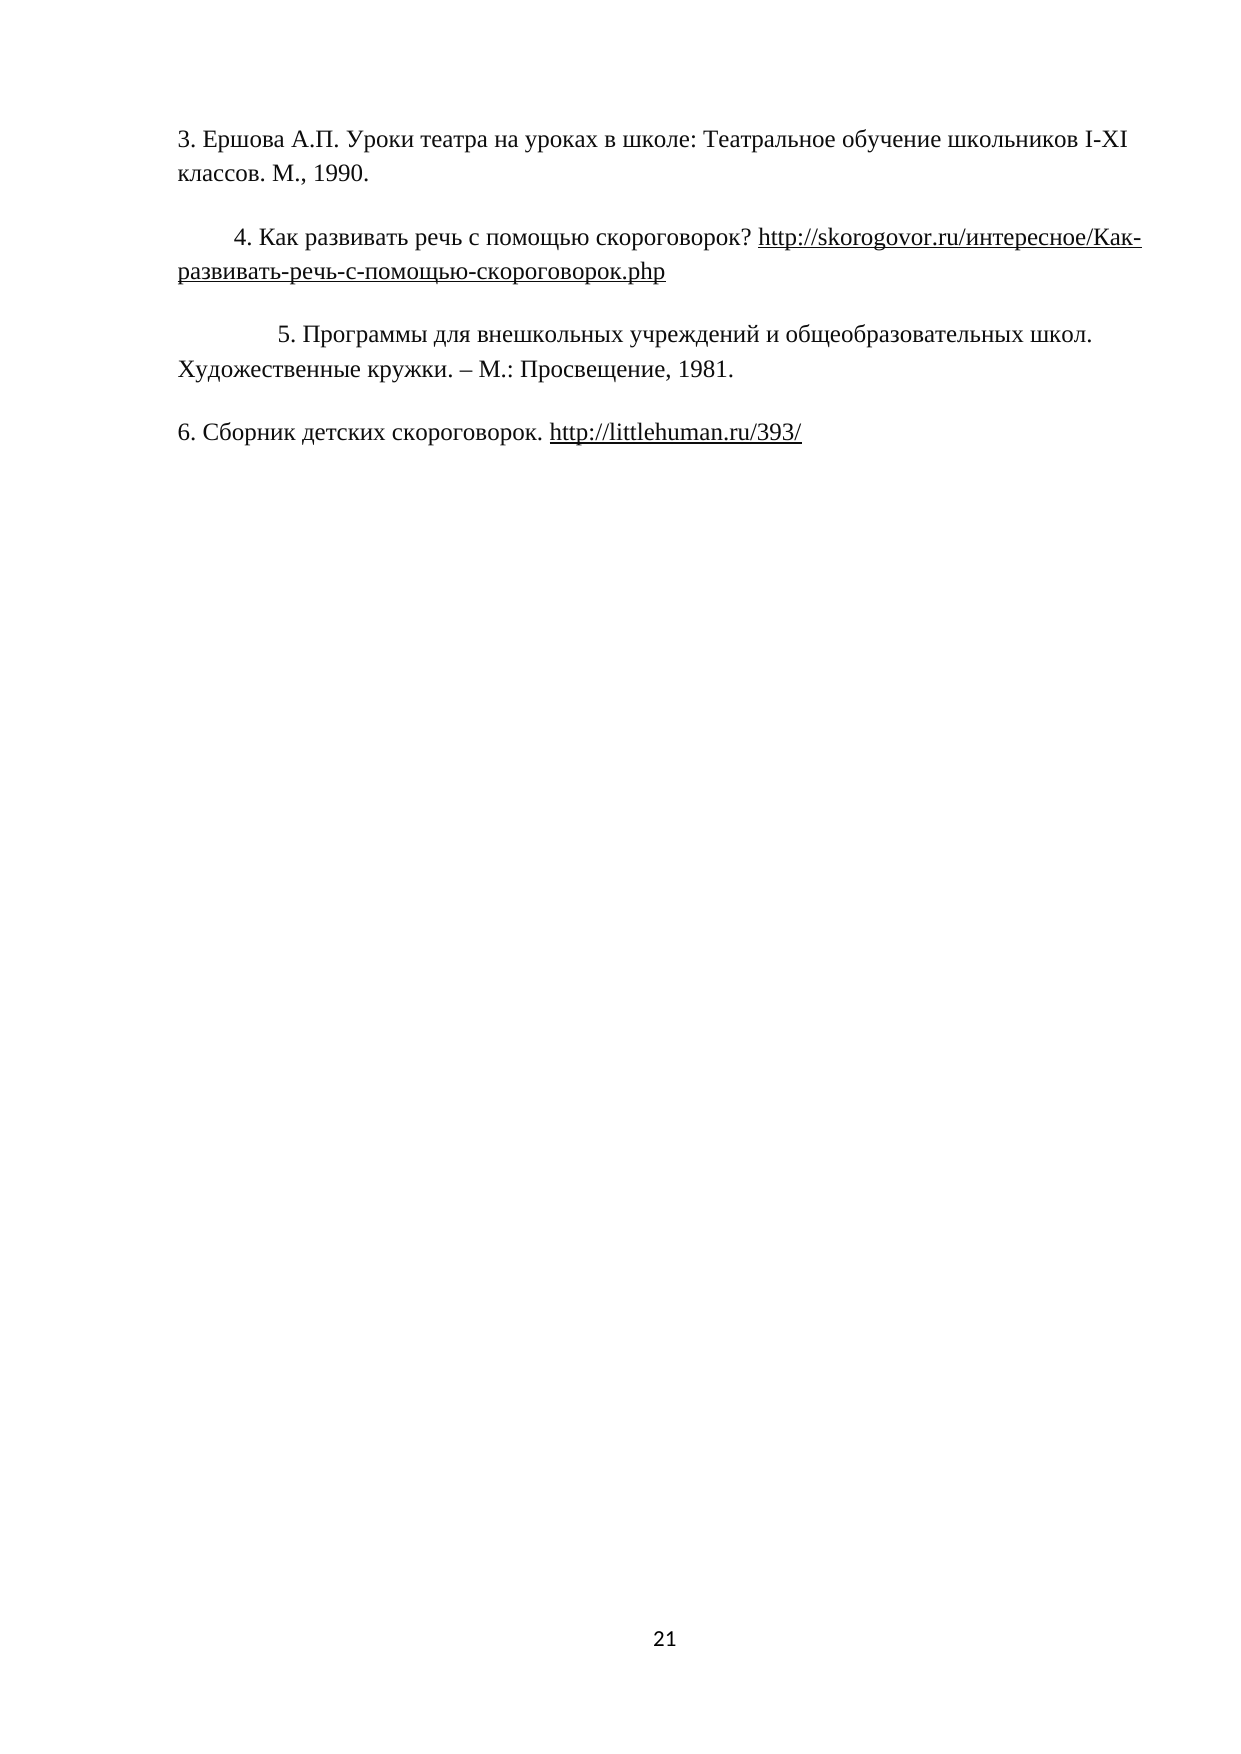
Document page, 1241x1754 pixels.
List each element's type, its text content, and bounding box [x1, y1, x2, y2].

text 3. Ершова А.П. Уроки театра на уроках в школе: Театральное обучение школьников I-XI классов. М., 1990. [177, 118, 1152, 187]
text 4. Как развивать речь с помощью скороговорок? http://skorogovor.ru/интересное/Как-развивать-речь-с-помощью-скороговорок.php [177, 216, 1152, 285]
text 5. Программы для внешкольных учреждений и общеобразовательных школ. Художественные кружки. – М.: Просвещение, 1981. [177, 314, 1152, 383]
text 6. Сборник детских скороговорок. http://littlehuman.ru/393/ [177, 412, 1152, 446]
